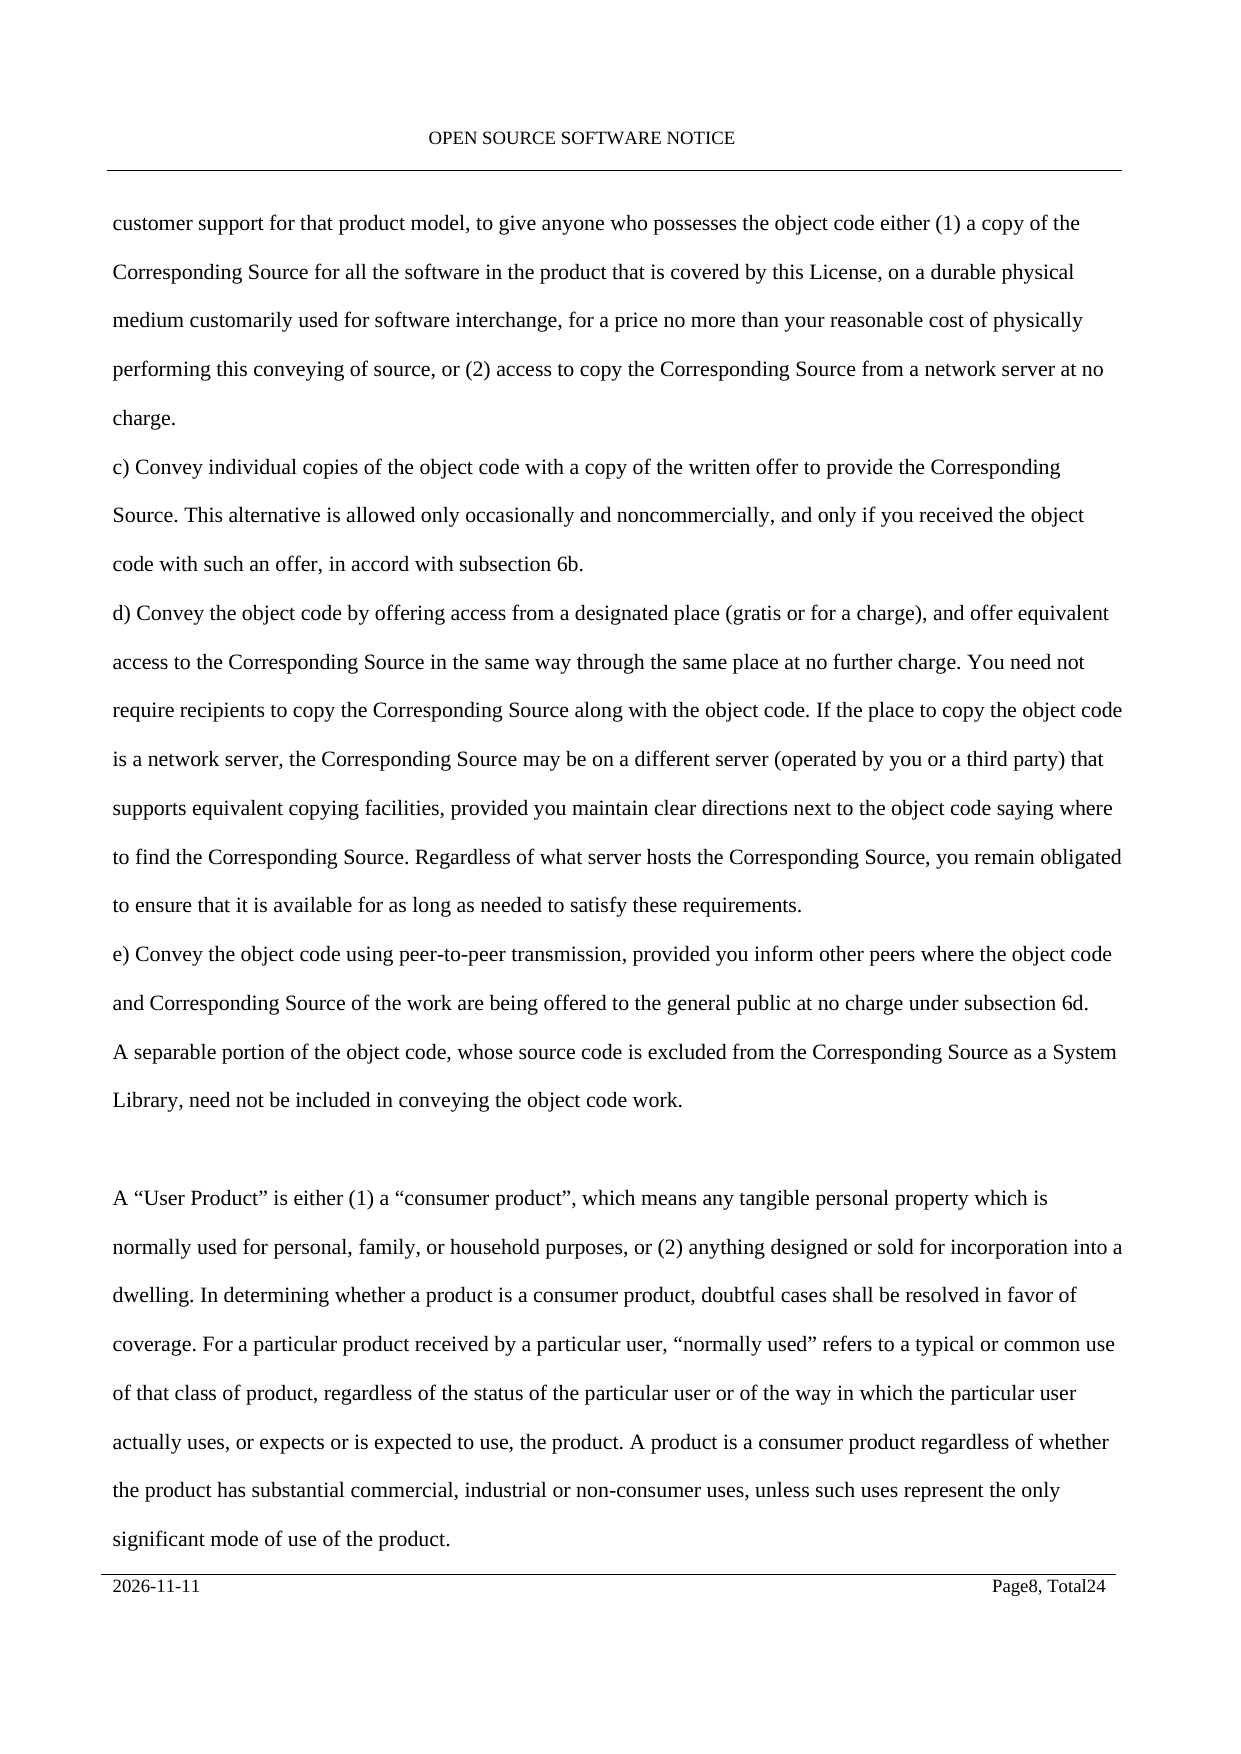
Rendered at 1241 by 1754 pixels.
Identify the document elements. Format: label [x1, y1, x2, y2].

text [112, 206, 1128, 1555]
